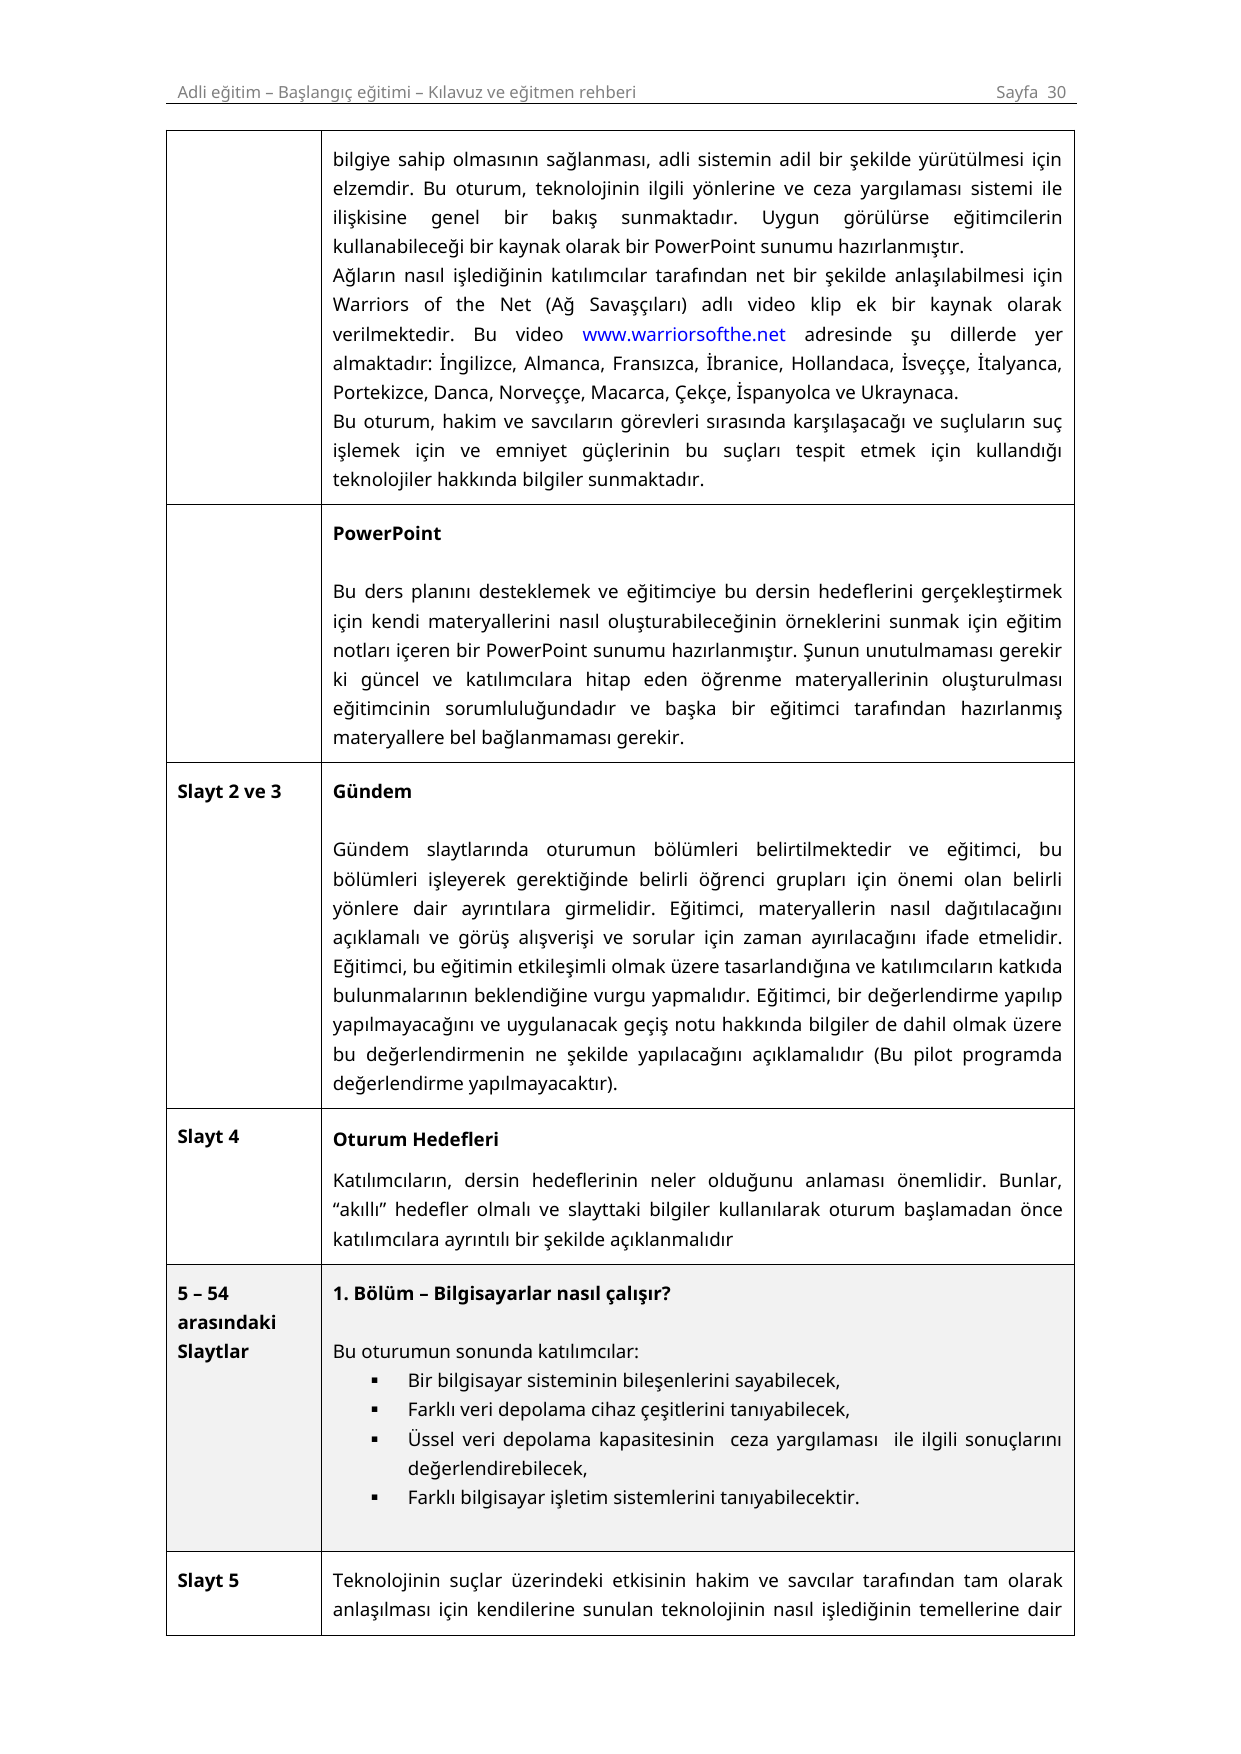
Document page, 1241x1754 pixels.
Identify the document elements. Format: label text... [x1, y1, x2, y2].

table_cell [167, 505, 321, 762]
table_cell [322, 1552, 1074, 1635]
table_cell PowerPoint Bu ders planını desteklemek ve eğitimciye bu dersin hedeflerini gerçekleştirmek için kendi materyallerini nasıl oluşturabileceğinin örneklerini sunmak için eğitim notları içeren bir PowerPoint sunumu hazırlanmıştır. Şunun unutulmaması gerekir ki güncel ve katılımcılara hitap eden öğrenme materyallerinin oluşturulması eğitimcinin sorumluluğundadır ve başka bir eğitimci tarafından hazırlanmış materyallere bel bağlanmaması gerekir. [322, 505, 1074, 762]
table_cell 1. Bölüm – Bilgisayarlar nasıl çalışır? Bu oturumun sonunda katılımcılar: Bir bilgisayar sisteminin bileşenlerini sayabilecek, Farklı veri depolama cihaz çeşitlerini tanıyabilecek, Üssel veri depolama kapasitesinin ceza yargılaması ile ilgili sonuçlarını değerlendirebilecek, Farklı bilgisayar işletim sistemlerini tanıyabilecektir. [322, 1265, 1074, 1551]
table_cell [322, 131, 1074, 504]
table_cell 5 – 54 arasındaki Slaytlar [167, 1265, 321, 1551]
table_cell Slayt 2 ve 3 [167, 763, 321, 1107]
table_cell Oturum Hedefleri Katılımcıların, dersin hedeflerinin neler olduğunu anlaması önemlidir. Bunlar, “akıllı” hedefler olmalı ve slayttaki bilgiler kullanılarak oturum başlamadan önce katılımcılara ayrıntılı bir şekilde açıklanmalıdır [322, 1109, 1074, 1264]
table_cell [167, 131, 321, 504]
table_cell Slayt 5 [167, 1552, 321, 1635]
table_cell Gündem Gündem slaytlarında oturumun bölümleri belirtilmektedir ve eğitimci, bu bölümleri işleyerek gerektiğinde belirli öğrenci grupları için önemi olan belirli yönlere dair ayrıntılara girmelidir. Eğitimci, materyallerin nasıl dağıtılacağını açıklamalı ve görüş alışverişi ve sorular için zaman ayırılacağını ifade etmelidir. Eğitimci, bu eğitimin etkileşimli olmak üzere tasarlandığına ve katılımcıların katkıda bulunmalarının beklendiğine vurgu yapmalıdır. Eğitimci, bir değerlendirme yapılıp yapılmayacağını ve uygulanacak geçiş notu hakkında bilgiler de dahil olmak üzere bu değerlendirmenin ne şekilde yapılacağını açıklamalıdır (Bu pilot programda değerlendirme yapılmayacaktır). [322, 763, 1074, 1107]
table_cell Slayt 4 [167, 1109, 321, 1264]
